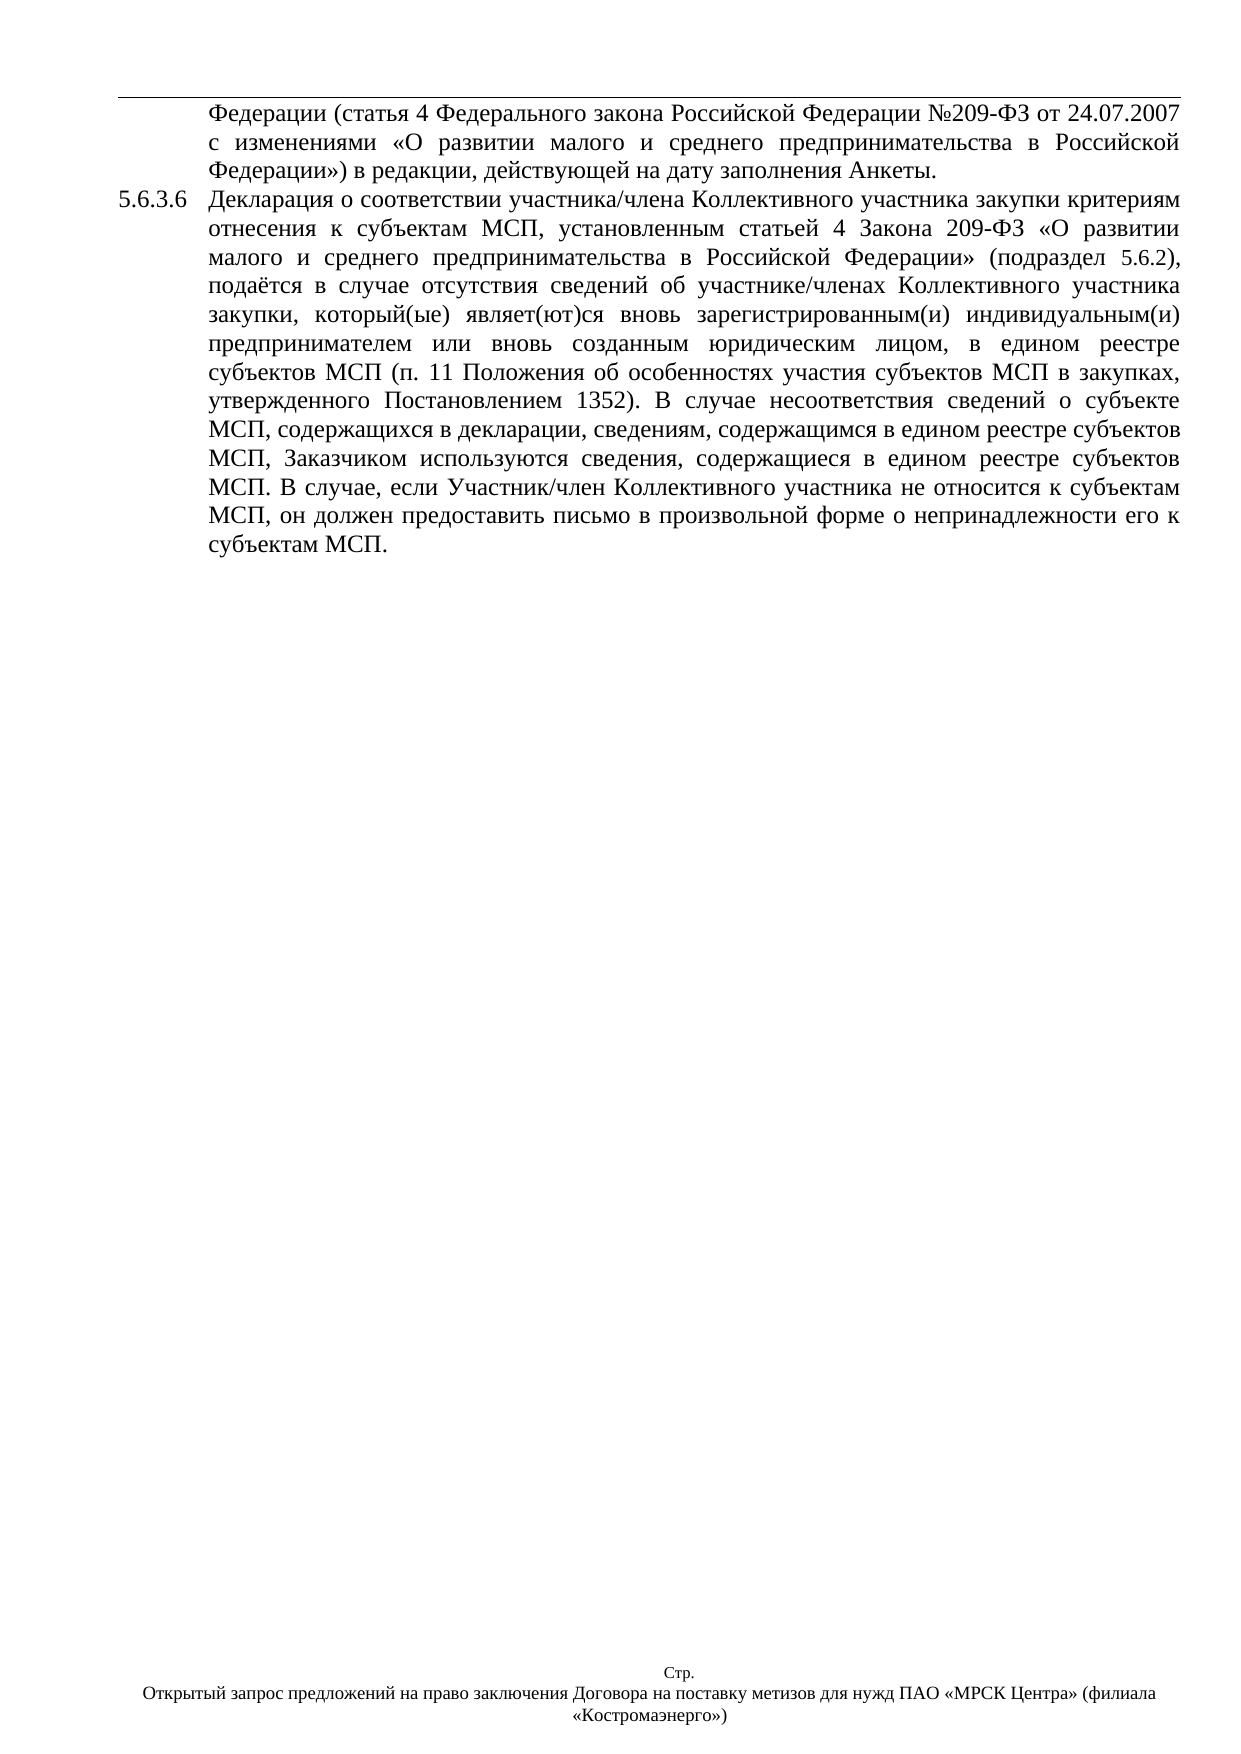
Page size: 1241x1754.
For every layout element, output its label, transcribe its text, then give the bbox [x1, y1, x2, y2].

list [118, 98, 1181, 184]
list Декларация о соответствии участника/члена Коллективного участника закупки критериям отнесения к субъектам МСП, установленным статьей 4 Закона 209-ФЗ «О развитии малого и среднего предпринимательства в Российской Федерации» (подраздел 5.6.2), подаётся в случае отсутствия сведений об участнике/членах Коллективного участника закупки, который(ые) являет(ют)ся вновь зарегистрированным(и) индивидуальным(и) предпринимателем или вновь созданным юридическим лицом, в едином реестре субъектов МСП (п. 11 Положения об особенностях участия субъектов МСП в закупках, утвержденного Постановлением 1352). В случае несоответствия сведений о субъекте МСП, содержащихся в декларации, сведениям, содержащимся в едином реестре субъектов МСП, Заказчиком используются сведения, содержащиеся в едином реестре субъектов МСП. В случае, если Участник/член Коллективного участника не относится к субъектам МСП, он должен предоставить письмо в произвольной форме о непринадлежности его к субъектам МСП. [118, 184, 1181, 558]
